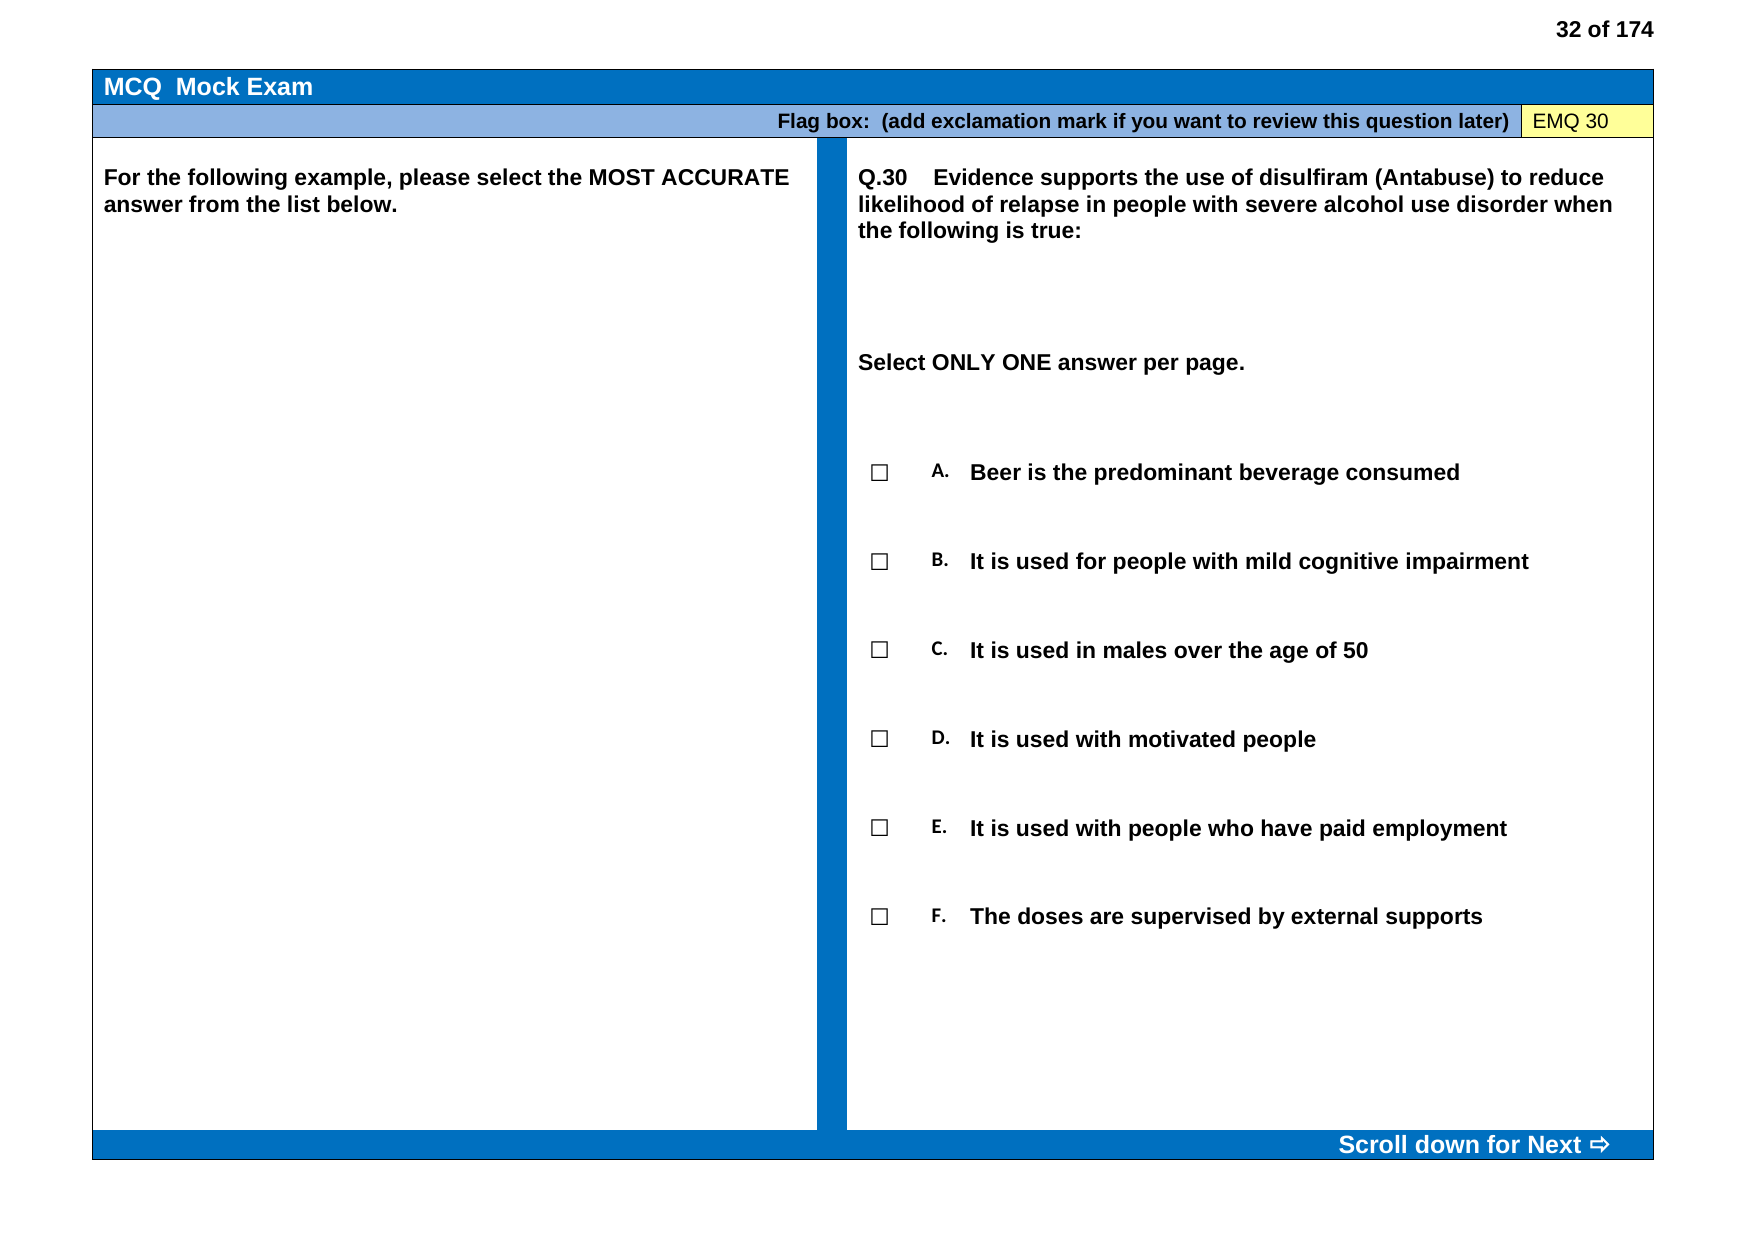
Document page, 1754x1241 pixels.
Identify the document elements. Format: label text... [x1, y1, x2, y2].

table_cell [817, 138, 847, 1130]
table_cell Scroll down for Next [1327, 1130, 1653, 1159]
table_cell Flag box: (add exclamation mark if you want to review this question later) [93, 105, 1521, 137]
table_cell MCQ Mock Exam [93, 70, 1653, 104]
table_cell [93, 1130, 1327, 1159]
table_cell For the following example, please select the MOST ACCURATE answer from the list below. [93, 138, 817, 1130]
table_cell EMQ 30 [1522, 105, 1653, 137]
table_cell Q.30 Evidence supports the use of disulfiram (Antabuse) to reduce likelihood of relapse in people with severe alcohol use disorder when the following is true: Select ONLY ONE answer per page. [847, 138, 1653, 1130]
